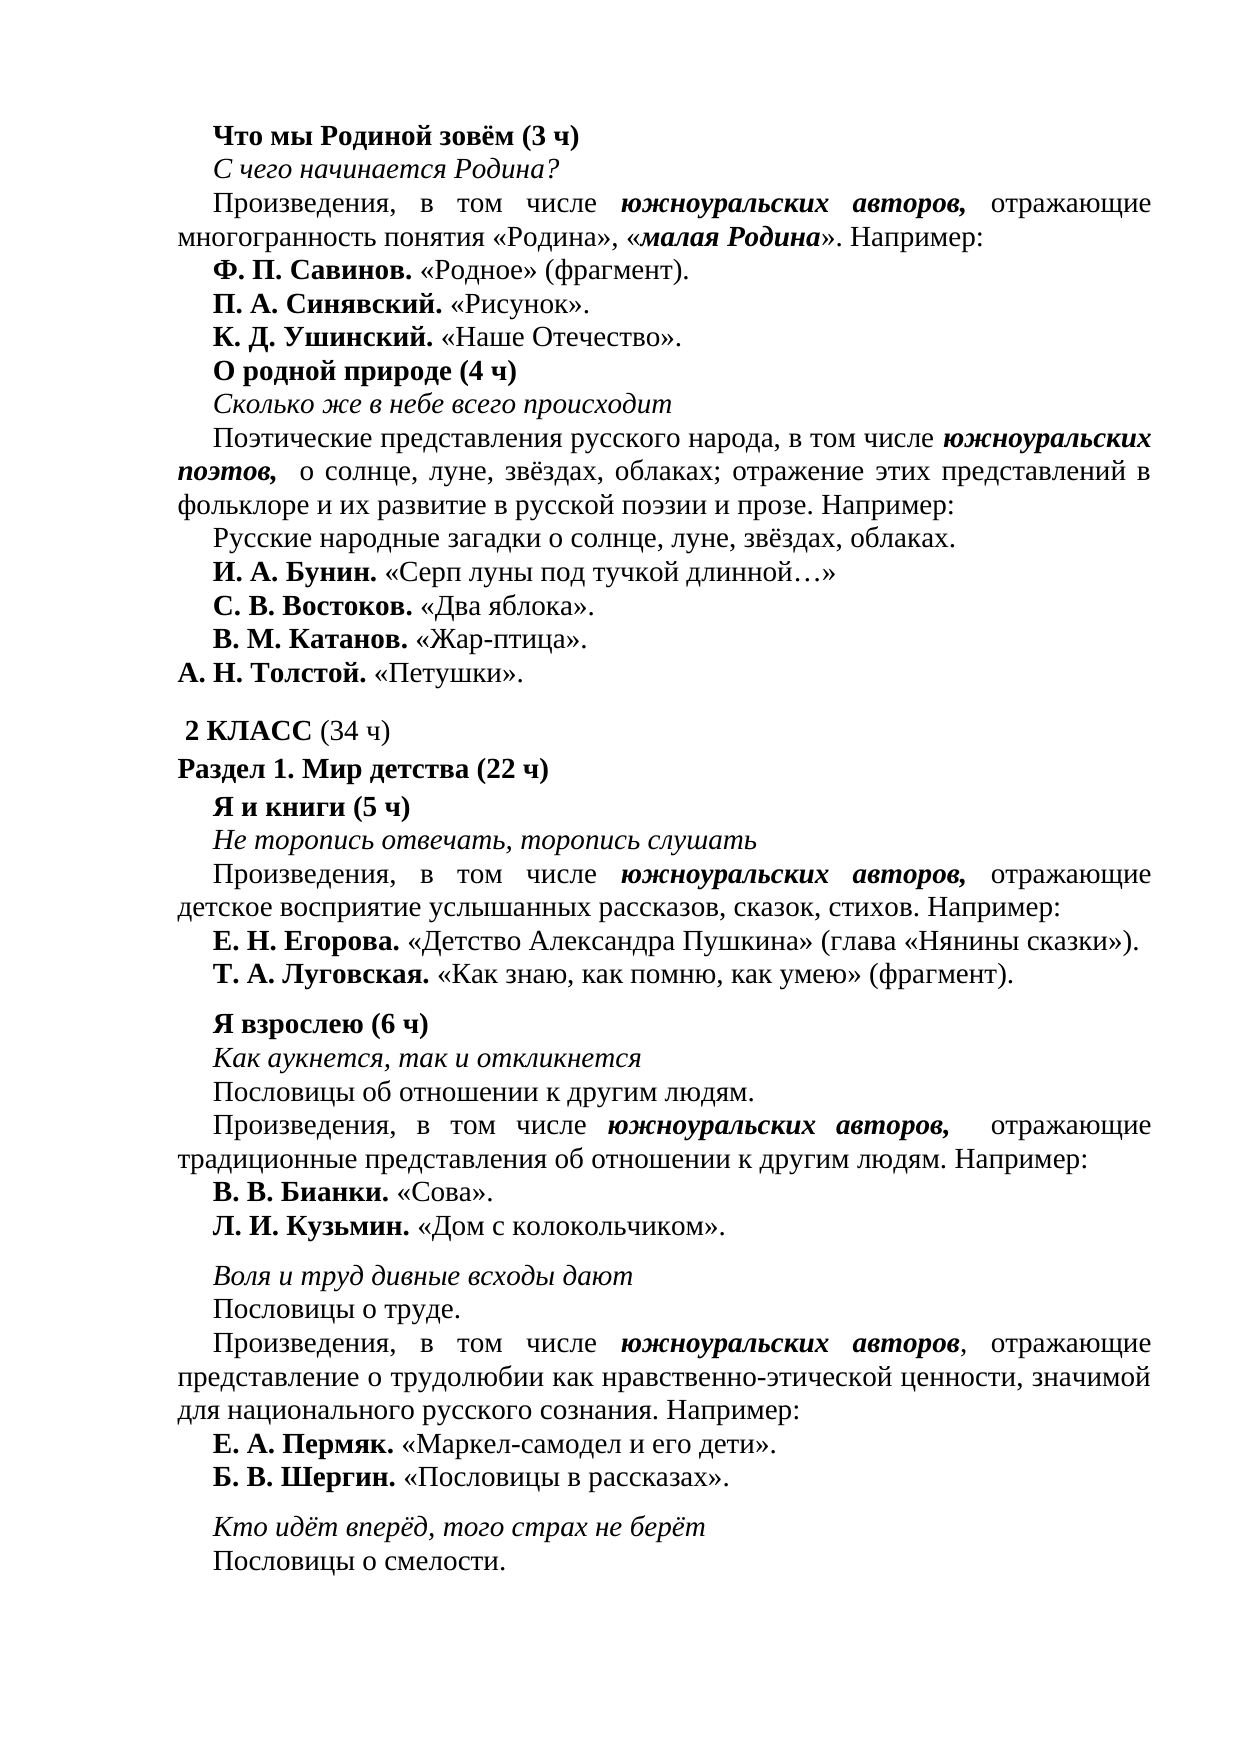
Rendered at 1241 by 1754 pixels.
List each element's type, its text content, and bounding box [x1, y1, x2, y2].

text Русские народные загадки о солнце, луне, звёздах, облаках. [177, 521, 1152, 554]
text В. В. Бианки. «Сова». [177, 1174, 1152, 1208]
text Произведения, в том числе южноуральских авторов, отражающие детское восприятие услышанных рассказов, сказок, стихов. Например: [177, 856, 1152, 923]
text Произведения, в том числе южноуральских авторов, отражающие представление о трудолюбии как нравственно-этической ценности, значимой для национального русского сознания. Например: [177, 1325, 1152, 1426]
text Произведения, в том числе южноуральских авторов, отражающие традиционные представления об отношении к другим людям. Например: [177, 1107, 1152, 1174]
text Как аукнется, так и откликнется [177, 1040, 1152, 1074]
text Б. В. Шергин. «Пословицы в рассказах». [177, 1459, 1152, 1493]
text Что мы Родиной зовём (3 ч) [177, 118, 1152, 152]
text О родной природе (4 ч) [177, 353, 1152, 386]
text Т. А. Луговская. «Как знаю, как помню, как умею» (фрагмент). [177, 956, 1152, 990]
text И. А. Бунин. «Серп луны под тучкой длинной…» [177, 554, 1152, 588]
text Е. А. Пермяк. «Маркел-самодел и его дети». [177, 1426, 1152, 1459]
text Пословицы о труде. [177, 1292, 1152, 1325]
text 2 КЛАСС (34 ч) [177, 713, 1152, 747]
text Кто идёт вперёд, того страх не берёт [177, 1509, 1152, 1543]
text С. В. Востоков. «Два яблока». [177, 588, 1152, 621]
text Сколько же в небе всего происходит [177, 386, 1152, 420]
text К. Д. Ушинский. «Наше Отечество». [177, 319, 1152, 353]
text А. Н. Толстой. «Петушки». [177, 655, 1152, 688]
text Не торопись отвечать, торопись слушать [177, 822, 1152, 856]
text Е. Н. Егорова. «Детство Александра Пушкина» (глава «Нянины сказки»). [177, 923, 1152, 956]
text Л. И. Кузьмин. «Дом с колокольчиком». [177, 1208, 1152, 1241]
text Я взрослею (6 ч) [177, 1007, 1152, 1040]
text Раздел 1. Мир детства (22 ч) [177, 751, 1152, 784]
text Произведения, в том числе южноуральских авторов, отражающие многогранность понятия «Родина», «малая Родина». Например: [177, 185, 1152, 252]
text Я и книги (5 ч) [177, 789, 1152, 822]
text С чего начинается Родина? [177, 152, 1152, 185]
text Поэтические представления русского народа, в том числе южноуральских поэтов, о солнце, луне, звёздах, облаках; отражение этих представлений в фольклоре и их развитие в русской поэзии и прозе. Например: [177, 420, 1152, 521]
text П. А. Синявский. «Рисунок». [177, 286, 1152, 319]
text Ф. П. Савинов. «Родное» (фрагмент). [177, 252, 1152, 286]
text В. М. Катанов. «Жар-птица». [177, 621, 1152, 655]
text Пословицы о смелости. [177, 1543, 1152, 1577]
text Воля и труд дивные всходы дают [177, 1258, 1152, 1292]
text Пословицы об отношении к другим людям. [177, 1074, 1152, 1107]
